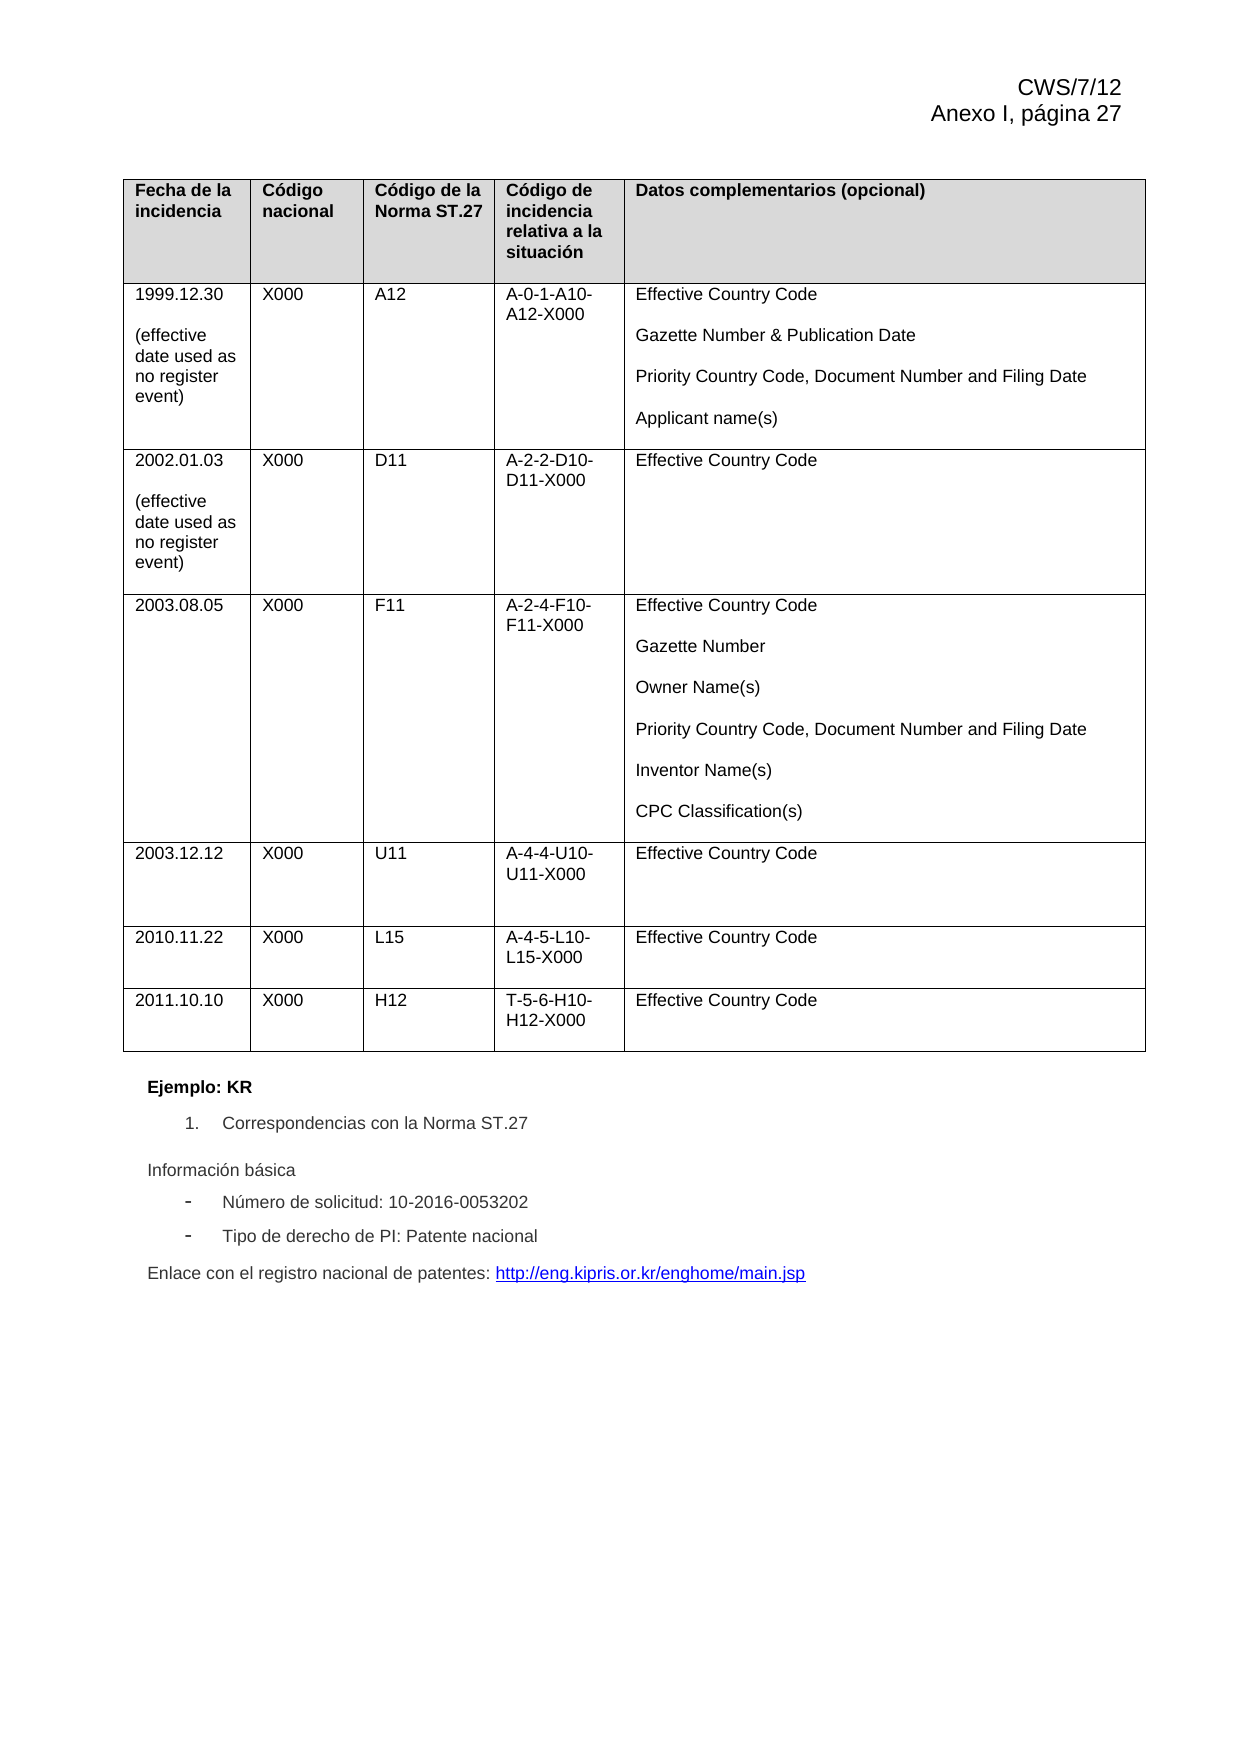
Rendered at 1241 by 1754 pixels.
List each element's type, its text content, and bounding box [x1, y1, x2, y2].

table_cell A12 [364, 284, 494, 449]
table_header Código nacional [251, 180, 363, 283]
list Correspondencias con la Norma ST.27 [184, 1113, 1122, 1133]
table_header Fecha de la incidencia [124, 180, 250, 283]
table_cell H12 [364, 989, 494, 1051]
table_cell 1999.12.30 (effective date used as no register event) [124, 284, 250, 449]
table_cell 2003.12.12 [124, 843, 250, 926]
table_cell 2002.01.03 (effective date used as no register event) [124, 450, 250, 593]
table_cell Effective Country Code [625, 843, 1145, 926]
table_cell Effective Country Code Gazette Number Owner Name(s) Priority Country Code, Document Number and Filing Date Inventor Name(s) CPC Classification(s) [625, 595, 1145, 842]
table_cell L15 [364, 927, 494, 988]
table_cell A-4-4-U10-U11-X000 [495, 843, 624, 926]
table_cell D11 [364, 450, 494, 593]
table_cell X000 [251, 595, 363, 842]
table_cell T-5-6-H10-H12-X000 [495, 989, 624, 1051]
table_cell X000 [251, 284, 363, 449]
list Número de solicitud: 10-2016-0053202 [184, 1192, 1122, 1213]
table_cell U11 [364, 843, 494, 926]
table_cell Effective Country Code Gazette Number & Publication Date Priority Country Code, Document Number and Filing Date Applicant name(s) [625, 284, 1145, 449]
table_cell Effective Country Code [625, 989, 1145, 1051]
table_cell F11 [364, 595, 494, 842]
table_cell A-0-1-A10-A12-X000 [495, 284, 624, 449]
table_header Código de incidencia relativa a la situación [495, 180, 624, 283]
subtitle Ejemplo: KR [147, 1077, 1122, 1097]
list Tipo de derecho de PI: Patente nacional [184, 1226, 1122, 1247]
table_cell A-2-2-D10-D11-X000 [495, 450, 624, 593]
table_cell 2011.10.10 [124, 989, 250, 1051]
table_header Código de la Norma ST.27 [364, 180, 494, 283]
table_cell X000 [251, 450, 363, 593]
table_cell X000 [251, 843, 363, 926]
table_cell 2003.08.05 [124, 595, 250, 842]
table_cell 2010.11.22 [124, 927, 250, 988]
table_header Datos complementarios (opcional) [625, 180, 1145, 283]
table_cell A-4-5-L10-L15-X000 [495, 927, 624, 988]
table_cell X000 [251, 927, 363, 988]
text Información básica [147, 1159, 1122, 1180]
table_cell Effective Country Code [625, 927, 1145, 988]
text Enlace con el registro nacional de patentes: http://eng.kipris.or.kr/enghome/main.jsp [147, 1263, 1122, 1283]
table_cell Effective Country Code [625, 450, 1145, 593]
table_cell X000 [251, 989, 363, 1051]
table_cell A-2-4-F10-F11-X000 [495, 595, 624, 842]
